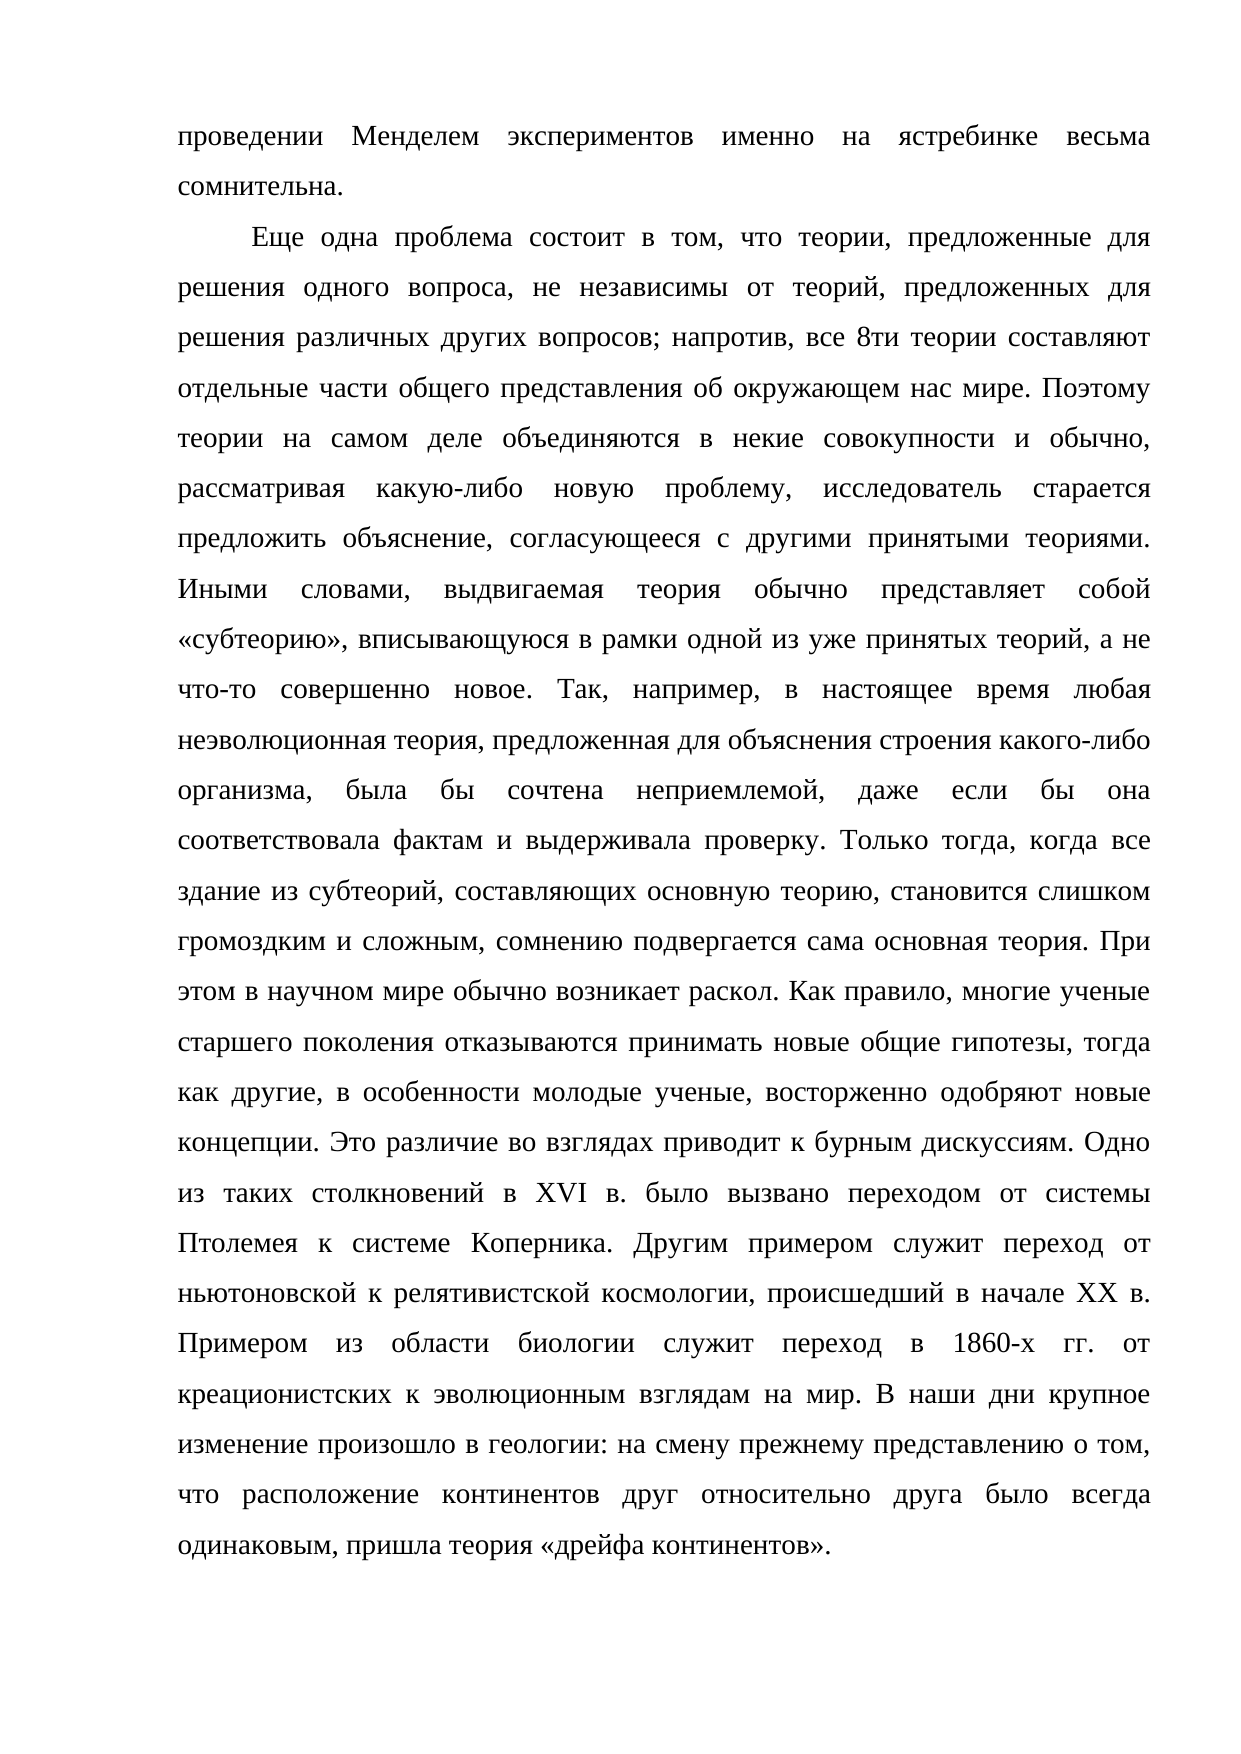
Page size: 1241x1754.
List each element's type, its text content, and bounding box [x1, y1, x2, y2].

text Еще одна проблема состоит в том, что теории, предложенные для решения одного вопроса, не независимы от теорий, предложенных для решения различных других вопросов; напротив, все 8ти теории составляют отдельные части общего представления об окружающем нас мире. Поэтому теории на самом деле объединяются в некие совокупности и обычно, рассматривая какую-либо новую проблему, исследователь старается предложить объяснение, согласующееся с другими принятыми теориями. Иными словами, выдвигаемая теория обычно представляет собой «субтеорию», вписывающуюся в рамки одной из уже принятых теорий, а не что-то совершенно новое. Так, например, в настоящее время любая неэволюционная теория, предложенная для объяснения строения какого-либо организма, была бы сочтена неприемлемой, даже если бы она соответствовала фактам и выдерживала проверку. Только тогда, когда все здание из субтеорий, составляющих основную теорию, становится слишком громоздким и сложным, сомнению подвергается сама основная теория. При этом в научном мире обычно возникает раскол. Как правило, многие ученые старшего поколения отказываются принимать новые общие гипотезы, тогда как другие, в особенности молодые ученые, восторженно одобряют новые концепции. Это различие во взглядах приводит к бурным дискуссиям. Одно из таких столкновений в XVI в. было вызвано переходом от системы Птолемея к системе Коперника. Другим примером служит переход от ньютоновской к релятивистской космологии, происшедший в начале XX в. Примером из области биологии служит переход в 1860-х гг. от креационистских к эволюционным взглядам на мир. В наши дни крупное изменение произошло в геологии: на смену прежнему представлению о том, что расположение континентов друг относительно друга было всегда одинаковым, пришла теория «дрейфа континентов». [177, 219, 1152, 1560]
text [177, 118, 1152, 202]
